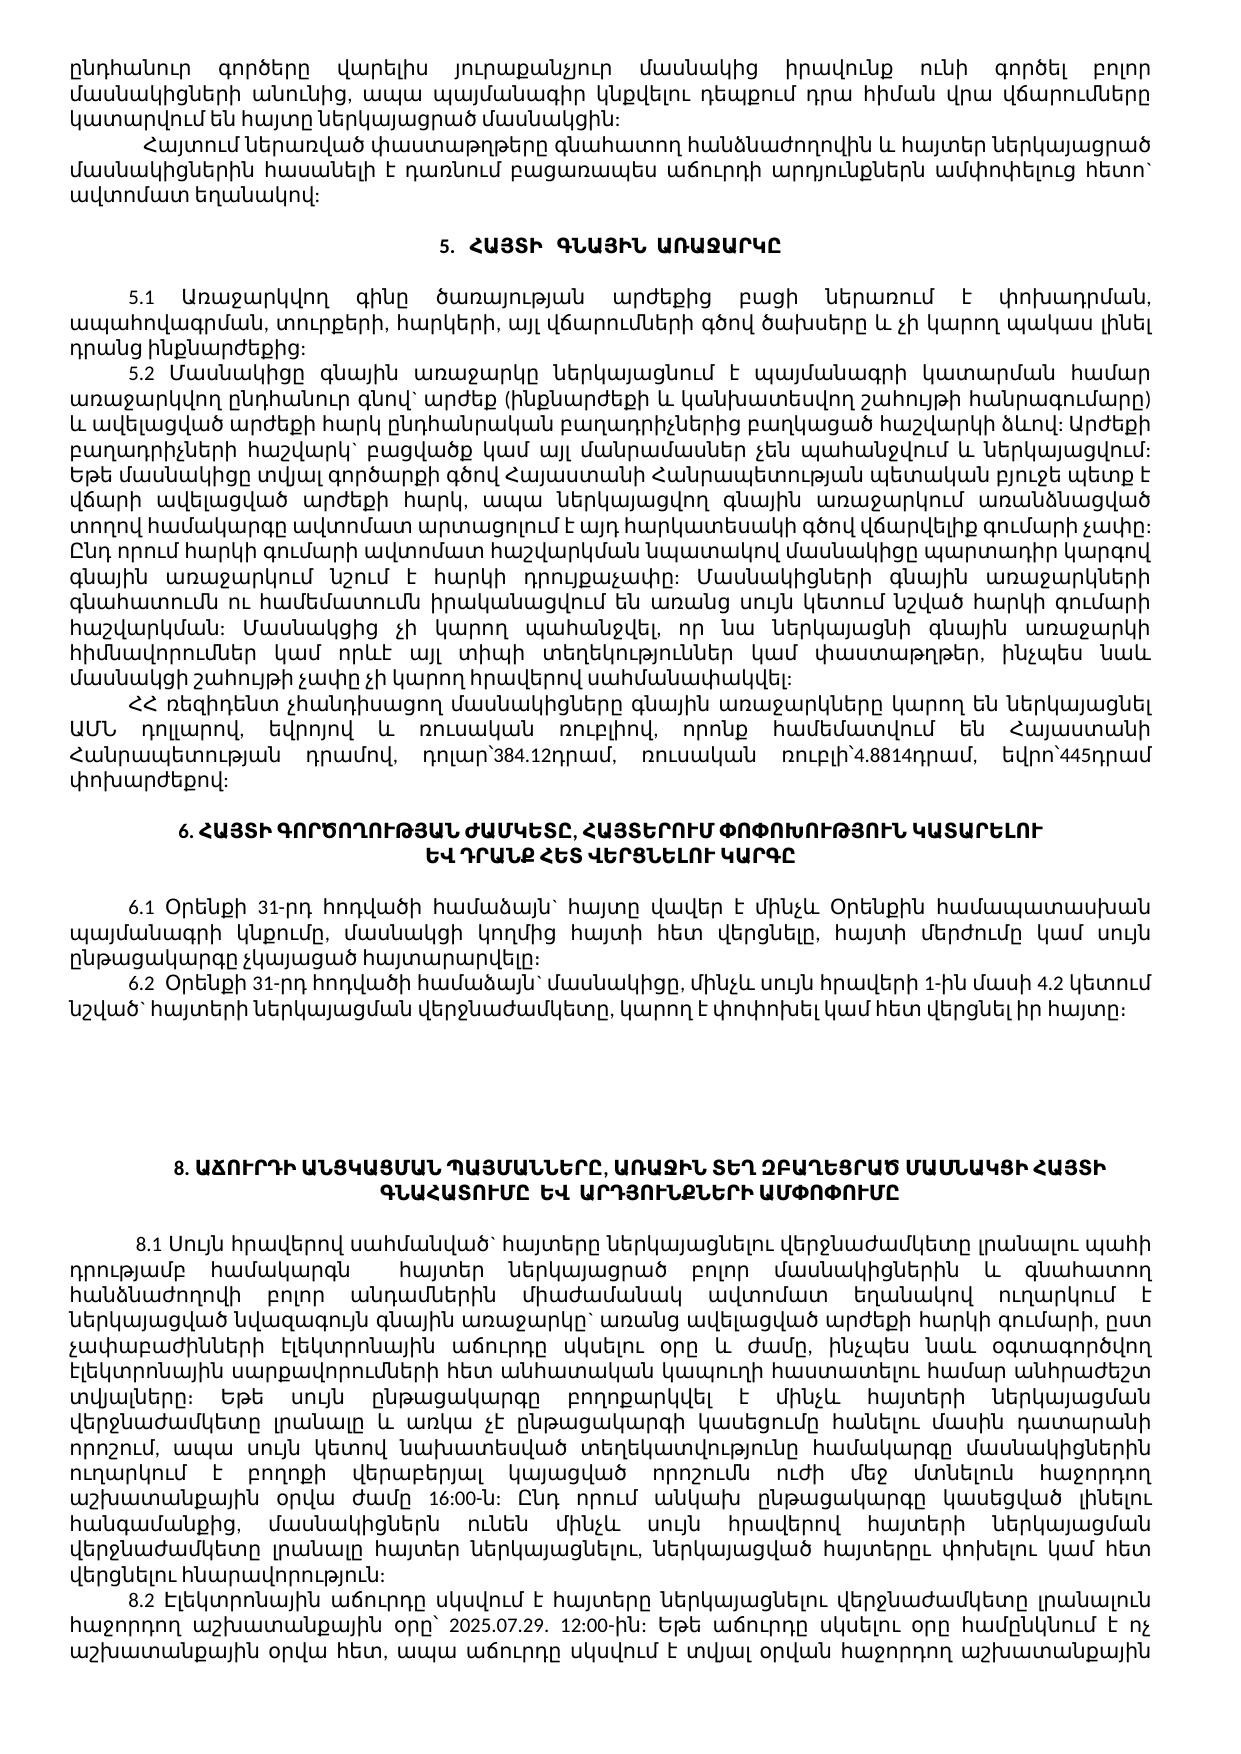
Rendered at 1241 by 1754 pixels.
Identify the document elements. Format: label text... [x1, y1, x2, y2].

text 8. ԱՃՈՒՐԴԻ ԱՆՑԿԱՑՄԱՆ ՊԱՅՄԱՆՆԵՐԸ, ԱՌԱՋԻՆ ՏԵՂ ԶԲԱՂԵՑՐԱԾ ՄԱՍՆԱԿՑԻ ՀԱՅՏԻ [69, 1155, 1152, 1181]
text 5. ՀԱՅՏԻ ԳՆԱՅԻՆ ԱՌԱՋԱՐԿԸ [69, 233, 1152, 259]
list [69, 56, 1152, 132]
text ՀՀ ռեզիդենտ չհանդիսացող մասնակիցները գնային առաջարկները կարող են ներկայացնել ԱՄՆ դոլլարով, եվրոյով և ռուսական ռուբլիով, որոնք համեմատվում են Հայաստանի Հանրապետության դրամով, դոլար՝384.12դրամ, ռուսական ռուբլի՝4.8814դրամ, եվրո՝445դրամ փոխարժեքով: [69, 691, 1152, 793]
text ԳՆԱՀԱՏՈՒՄԸ ԵՎ ԱՐԴՅՈՒՆՔՆԵՐԻ ԱՄՓՈՓՈՒՄԸ [69, 1181, 1152, 1206]
text 8.1 Սույն հրավերով սահմանված` հայտերը ներկայացնելու վերջնաժամկետը լրանալու պահի դրությամբ համակարգն հայտեր ներկայացրած բոլոր մասնակիցներին և գնահատող հանձնաժողովի բոլոր անդամներին միաժամանակ ավտոմատ եղանակով ուղարկում է ներկայացված նվազագույն գնային առաջարկը` առանց ավելացված արժեքի հարկի գումարի, ըստ չափաբաժինների էլեկտրոնային աճուրդը սկսելու օրը և ժամը, ինչպես նաև օգտագործվող էլեկտրոնային սարքավորումների հետ անհատական կապուղի հաստատելու համար անհրաժեշտ տվյալները։ Եթե սույն ընթացակարգը բողոքարկվել է մինչև հայտերի ներկայացման վերջնաժամկետը լրանալը և առկա չէ ընթացակարգի կասեցումը հանելու մասին դատարանի որոշում, ապա սույն կետով նախատեսված տեղեկատվությունը համակարգը մասնակիցներին ուղարկում է բողոքի վերաբերյալ կայացված որոշումն ուժի մեջ մտնելուն հաջորդող աշխատանքային օրվա ժամը 16:00-ն: Ընդ որում անկախ ընթացակարգը կասեցված լինելու հանգամանքից, մասնակիցներն ունեն մինչև սույն հրավերով հայտերի ներկայացման վերջնաժամկետը լրանալը հայտեր ներկայացնելու, ներկայացված հայտերըւ փոխելու կամ հետ վերցնելու հնարավորություն: [69, 1231, 1152, 1587]
text 6.1 Օրենքի 31-րդ հոդվածի համաձայն` հայտը վավեր է մինչև Օրենքին համապատասխան պայմանագրի կնքումը, մասնակցի կողմից հայտի հետ վերցնելը, հայտի մերժումը կամ սույն ընթացակարգը չկայացած հայտարարվելը։ [69, 894, 1152, 971]
text 6. ՀԱՅՏԻ ԳՈՐԾՈՂՈՒԹՅԱՆ ԺԱՄԿԵՏԸ, ՀԱՅՏԵՐՈՒՄ ՓՈՓՈԽՈՒԹՅՈՒՆ ԿԱՏԱՐԵԼՈՒ [69, 818, 1152, 843]
text 5.1 Առաջարկվող գինը ծառայության արժեքից բացի ներառում է փոխադրման, ապահովագրման, տուրքերի, հարկերի, այլ վճարումների գծով ծախսերը և չի կարող պակաս լինել դրանց ինքնարժեքից: [69, 284, 1152, 361]
text 6.2 Օրենքի 31-րդ հոդվածի համաձայն` մասնակիցը, մինչև սույն հրավերի 1-ին մասի 4.2 կետում նշված` հայտերի ներկայացման վերջնաժամկետը, կարող է փոփոխել կամ հետ վերցնել իր հայտը։ [69, 971, 1152, 1021]
text ԵՎ ԴՐԱՆՔ ՀԵՏ ՎԵՐՑՆԵԼՈՒ ԿԱՐԳԸ [69, 843, 1152, 869]
text Հայտում ներառված փաստաթղթերը գնահատող հանձնաժողովին և հայտեր ներկայացրած մասնակիցներին հասանելի է դառնում բացառապես աճուրդի արդյունքներն ամփոփելուց հետո` ավտոմատ եղանակով: [69, 132, 1152, 208]
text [69, 1587, 1152, 1663]
text 5.2 Մասնակիցը գնային առաջարկը ներկայացնում է պայմանագրի կատարման համար առաջարկվող ընդհանուր գնով` արժեք (ինքնարժեքի և կանխատեսվող շահույթի հանրագումարը) և ավելացված արժեքի հարկ ընդհանրական բաղադրիչներից բաղկացած հաշվարկի ձևով: Արժեքի բաղադրիչների հաշվարկ` բացվածք կամ այլ մանրամասներ չեն պահանջվում և ներկայացվում: Եթե մասնակիցը տվյալ գործարքի գծով Հայաստանի Հանրապետության պետական բյուջե պետք է վճարի ավելացված արժեքի հարկ, ապա ներկայացվող գնային առաջարկում առանձնացված տողով համակարգը ավտոմատ արտացոլում է այդ հարկատեսակի գծով վճարվելիք գումարի չափը: Ընդ որում հարկի գումարի ավտոմատ հաշվարկման նպատակով մասնակիցը պարտադիր կարգով գնային առաջարկում նշում է հարկի դրույքաչափը: Մասնակիցների գնային առաջարկների գնահատումն ու համեմատումն իրականացվում են առանց սույն կետում նշված հարկի գումարի հաշվարկման: Մասնակցից չի կարող պահանջվել, որ նա ներկայացնի գնային առաջարկի հիմնավորումներ կամ որևէ այլ տիպի տեղեկություններ կամ փաստաթղթեր, ինչպես նաև մասնակցի շահույթի չափը չի կարող հրավերով սահմանափակվել: [69, 361, 1152, 691]
